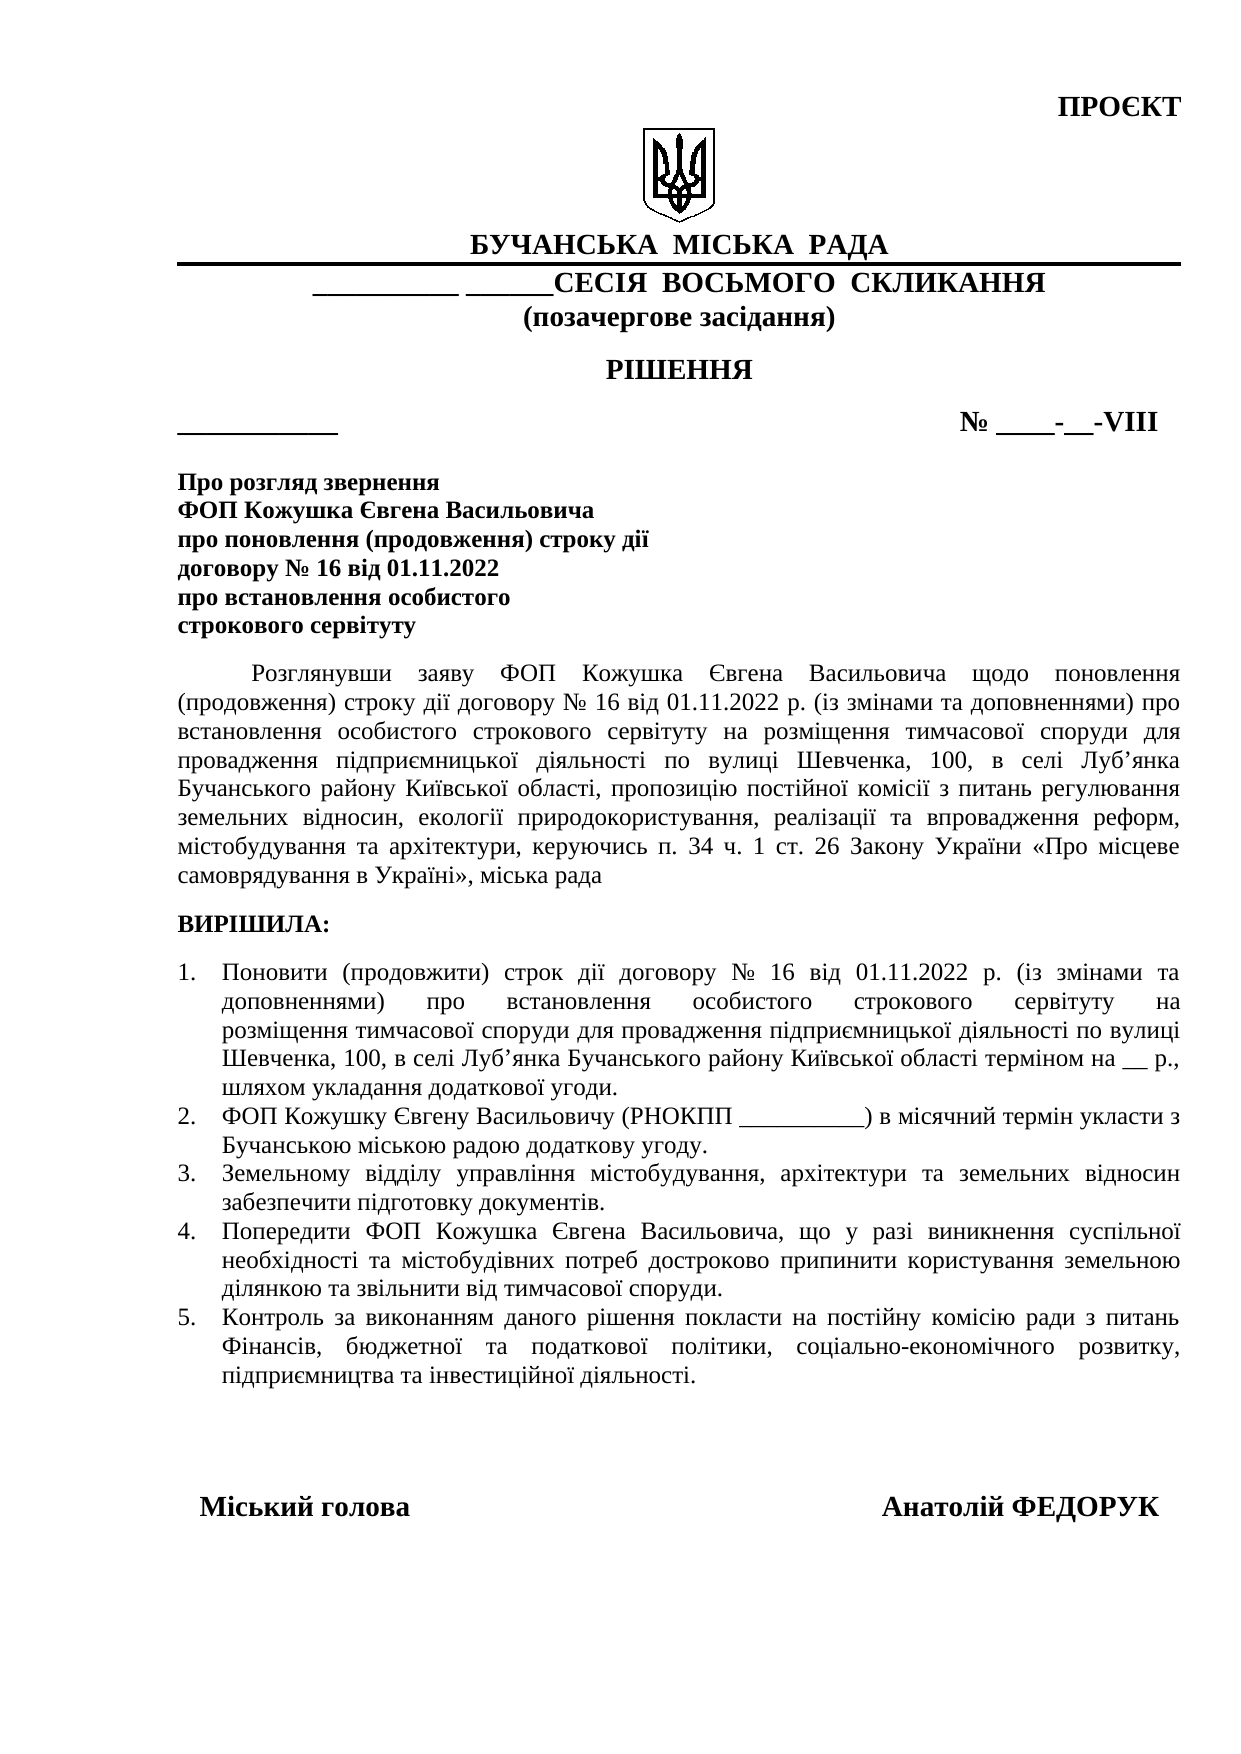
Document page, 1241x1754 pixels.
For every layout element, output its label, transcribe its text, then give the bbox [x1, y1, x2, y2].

text Розглянувши заяву ФОП Кожушка Євгена Васильовича щодо поновлення (продовження) строку дії договору № 16 від 01.11.2022 р. (із змінами та доповненнями) про встановлення особистого строкового сервітуту на розміщення тимчасової споруди для провадження підприємницької діяльності по вулиці Шевченка, 100, в селі Луб’янка Бучанського району Київської області, пропозицію постійної комісії з питань регулювання земельних відносин, екології природокористування, реалізації та впровадження реформ, містобудування та архітектури, керуючись п. 34 ч. 1 ст. 26 Закону України «Про місцеве самоврядування в Україні», міська рада [177, 658, 1181, 888]
text ПРОЄКТ [177, 89, 1181, 122]
text ФОП Кожушка Євгена Васильовича [177, 496, 1181, 524]
text БУЧАНСЬКА МІСЬКА РАДА [177, 227, 1181, 262]
list Попередити ФОП Кожушка Євгена Васильовича, що у разі виникнення суспільної необхідності та містобудівних потреб достроково припинити користування земельною ділянкою та звільнити від тимчасової споруди. [177, 1216, 1181, 1302]
list ФОП Кожушку Євгену Васильовичу (РНОКПП __________) в місячний термін укласти з Бучанською міською радою додаткову угоду. [177, 1101, 1181, 1158]
text Міський голова Анатолій ФЕДОРУК [177, 1489, 1181, 1523]
text ___________ № ____-__-VІІІ [177, 404, 1181, 438]
text договору № 16 від 01.11.2022 [177, 553, 1181, 582]
list Контроль за виконанням даного рішення покласти на постійну комісію ради з питань Фінансів, бюджетної та податкової політики, соціально-економічного розвитку, підприємництва та інвестиційної діяльності. [177, 1302, 1181, 1388]
text про встановлення особистого [177, 582, 1181, 611]
text Про розгляд звернення [177, 467, 1181, 496]
list Поновити (продовжити) строк дії договору № 16 від 01.11.2022 р. (із змінами та доповненнями) про встановлення особистого строкового сервітуту на розміщення тимчасової споруди для провадження підприємницької діяльності по вулиці Шевченка, 100, в селі Луб’янка Бучанського району Київської області терміном на __ р., шляхом укладання додаткової угоди. [177, 957, 1181, 1101]
text РІШЕННЯ [177, 352, 1181, 385]
text про поновлення (продовження) строку дії [177, 524, 1181, 553]
text ВИРІШИЛА: [177, 909, 1181, 938]
list Земельному відділу управління містобудування, архітектури та земельних відносин забезпечити підготовку документів. [177, 1158, 1181, 1216]
text строкового сервітуту [177, 611, 1181, 639]
text __________ ______СЕСІЯ ВОСЬМОГО СКЛИКАННЯ [177, 266, 1181, 299]
text (позачергове засідання) [177, 299, 1181, 333]
